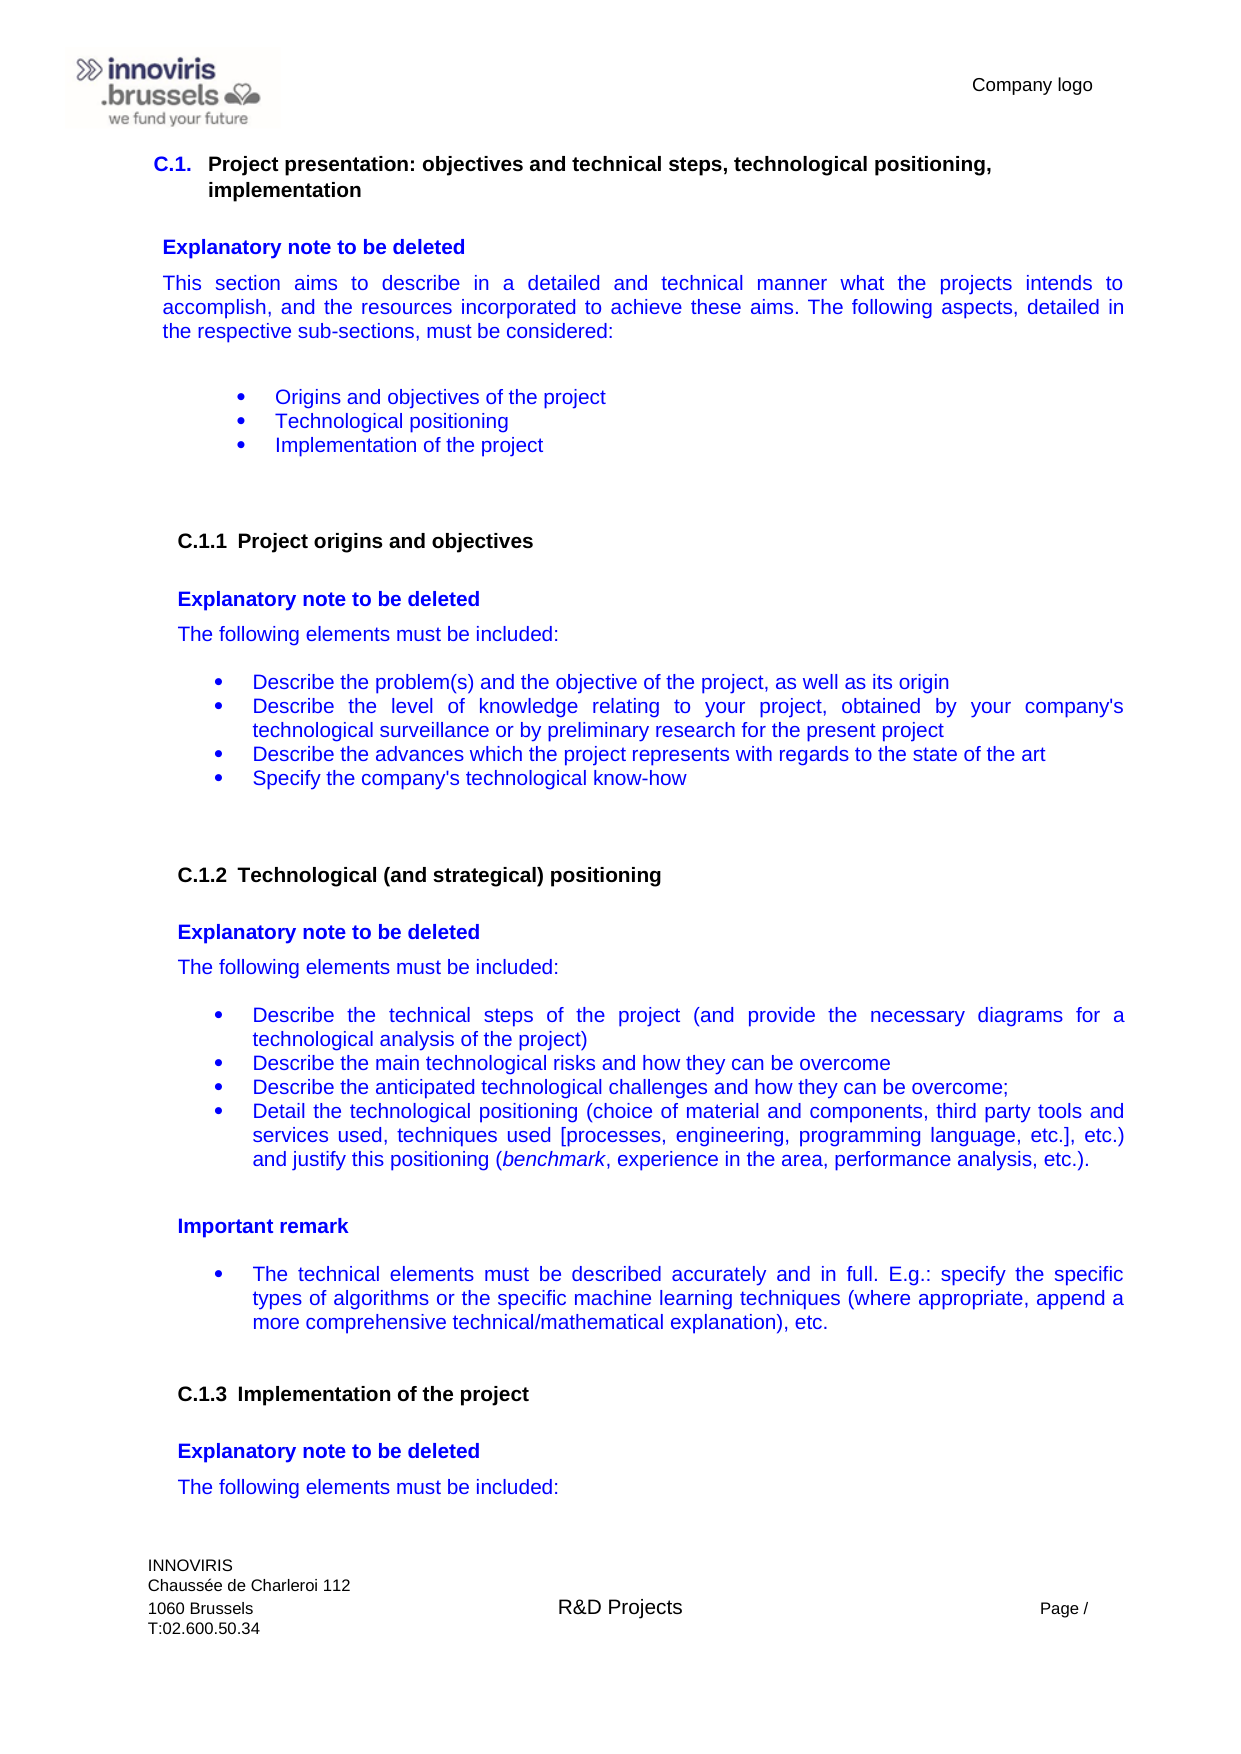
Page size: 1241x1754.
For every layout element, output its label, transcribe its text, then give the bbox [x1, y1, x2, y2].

table_header Explanatory note to be deleted [171, 581, 1131, 616]
table_cell The following elements must be included: Describe the problem(s) and the objective of the project, as well as its origin Describe the level of knowledge relating to your project, obtained by your company's technological surveillance or by preliminary research for the present project Describe the advances which the project represents with regards to the state of the art Specify the company's technological know-how [171, 616, 1131, 820]
table_header Explanatory note to be deleted [171, 1434, 1131, 1469]
subtitle Technological (and strategical) positioning [177, 862, 1092, 912]
picture [65, 47, 282, 147]
table_cell The following elements must be included: Describe the technical steps of the project (and provide the necessary diagrams for a technological analysis of the project) Describe the main technological risks and how they can be overcome Describe the anticipated technological challenges and how they can be overcome; Detail the technological positioning (choice of material and components, third party tools and services used, techniques used [processes, engineering, programming language, etc.], etc.) and justify this positioning (benchmark, experience in the area, performance analysis, etc.). Important remark The technical elements must be described accurately and in full. E.g.: specify the specific types of algorithms or the specific machine learning techniques (where appropriate, append a more comprehensive technical/mathematical explanation), etc. [171, 950, 1131, 1339]
table_header Explanatory note to be deleted [157, 229, 1131, 265]
subtitle Project origins and objectives [177, 529, 1092, 579]
table_cell This section aims to describe in a detailed and technical manner what the projects intends to accomplish, and the resources incorporated to achieve these aims. The following aspects, detailed in the respective sub-sections, must be considered: Origins and objectives of the project Technological positioning Implementation of the project [157, 265, 1131, 487]
subtitle Project presentation: objectives and technical steps, technological positioning, implementation [148, 152, 1092, 227]
table_header Explanatory note to be deleted [171, 914, 1131, 949]
subtitle Implementation of the project [177, 1382, 1092, 1432]
